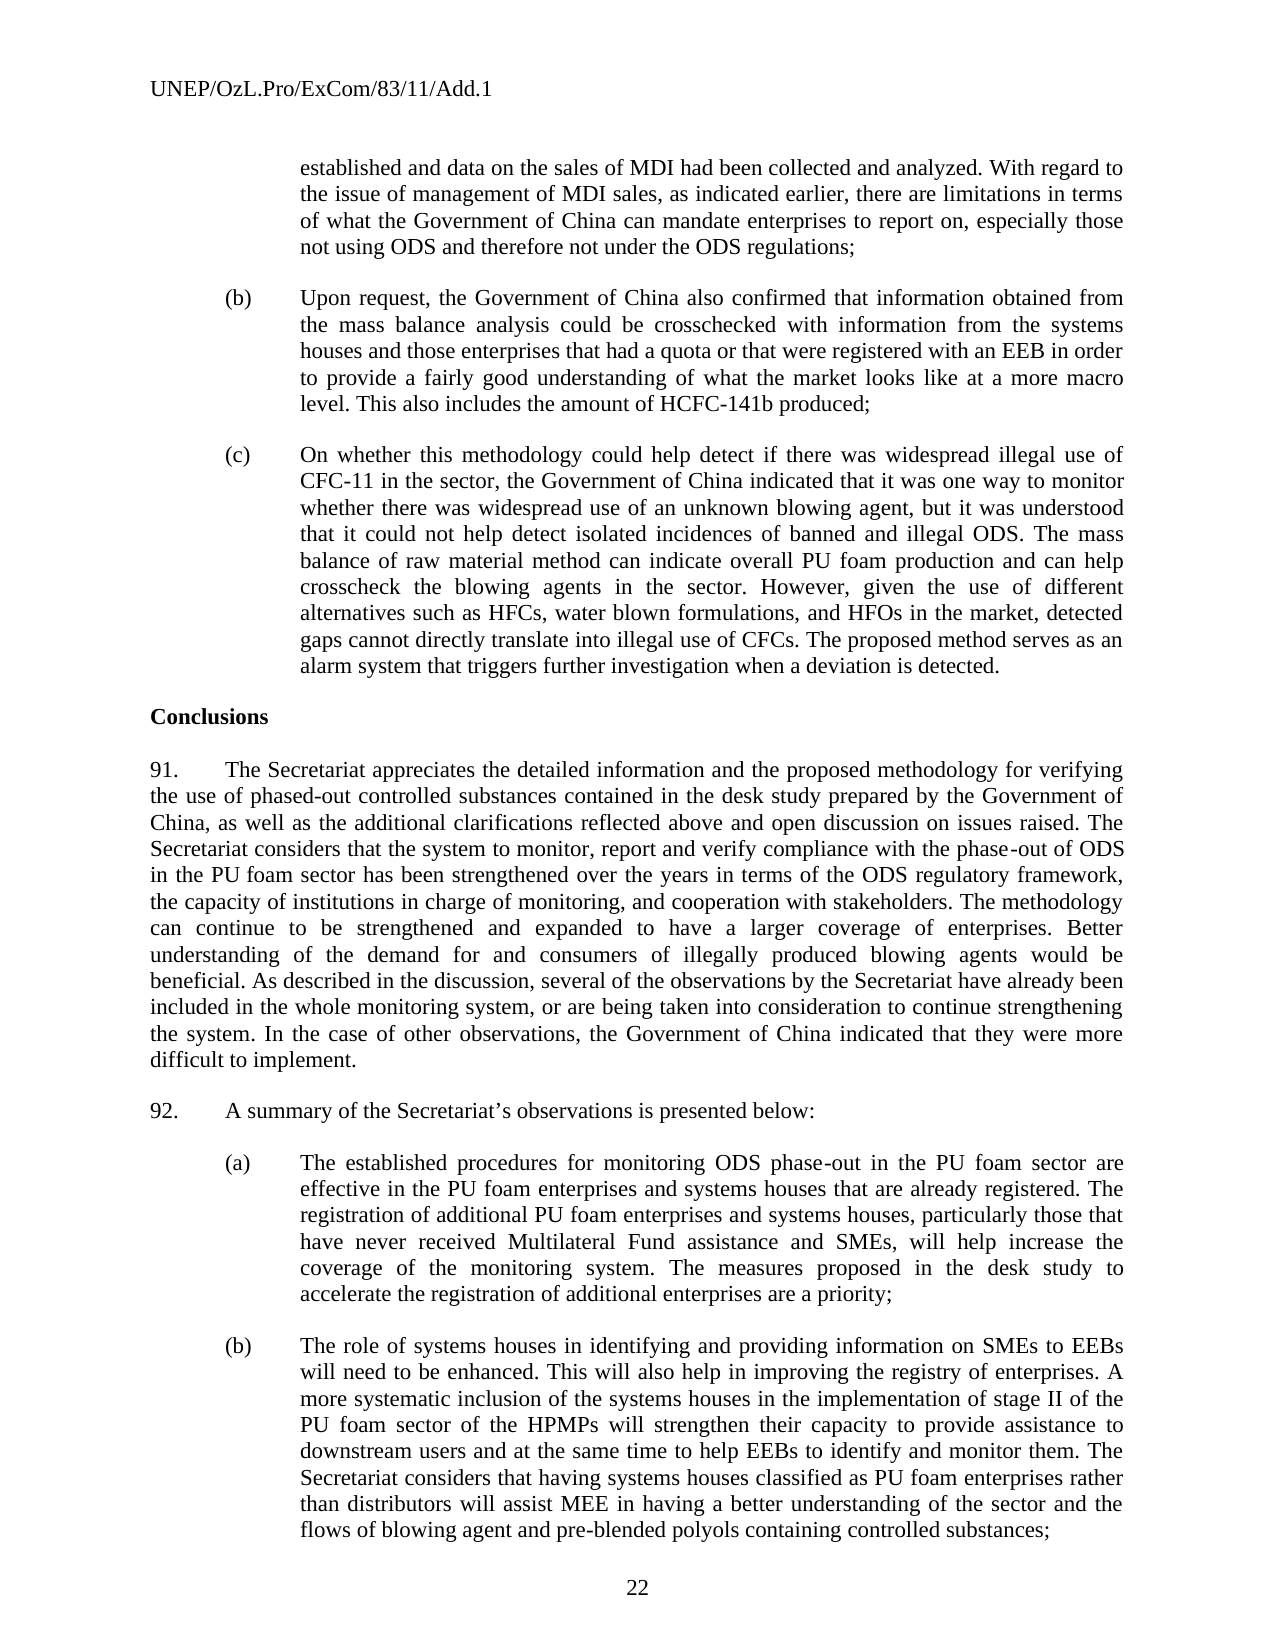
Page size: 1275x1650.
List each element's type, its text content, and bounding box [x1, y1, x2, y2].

subtitle On whether this methodology could help detect if there was widespread illegal use of CFC-11 in the sector, the Government of China indicated that it was one way to monitor whether there was widespread use of an unknown blowing agent, but it was understood that it could not help detect isolated incidences of banned and illegal ODS. The mass balance of raw material method can indicate overall PU foam production and can help crosscheck the blowing agents in the sector. However, given the use of different alternatives such as HFCs, water blown formulations, and HFOs in the market, detected gaps cannot directly translate into illegal use of CFCs. The proposed method serves as an alarm system that triggers further investigation when a deviation is detected. [225, 441, 1125, 678]
subtitle The role of systems houses in identifying and providing information on SMEs to EEBs will need to be enhanced. This will also help in improving the registry of enterprises. A more systematic inclusion of the systems houses in the implementation of stage II of the PU foam sector of the HPMPs will strengthen their capacity to provide assistance to downstream users and at the same time to help EEBs to identify and monitor them. The Secretariat considers that having systems houses classified as PU foam enterprises rather than distributors will assist MEE in having a better understanding of the sector and the flows of blowing agent and pre-blended polyols containing controlled substances; [225, 1332, 1125, 1543]
subtitle The established procedures for monitoring ODS phase-out in the PU foam sector are effective in the PU foam enterprises and systems houses that are already registered. The registration of additional PU foam enterprises and systems houses, particularly those that have never received Multilateral Fund assistance and SMEs, will help increase the coverage of the monitoring system. The measures proposed in the desk study to accelerate the registration of additional enterprises are a priority; [225, 1149, 1125, 1307]
text Conclusions [150, 703, 1125, 730]
subtitle The Secretariat appreciates the detailed information and the proposed methodology for verifying the use of phased-out controlled substances contained in the desk study prepared by the Government of China, as well as the additional clarifications reflected above and open discussion on issues raised. The Secretariat considers that the system to monitor, report and verify compliance with the phase-out of ODS in the PU foam sector has been strengthened over the years in terms of the ODS regulatory framework, the capacity of institutions in charge of monitoring, and cooperation with stakeholders. The methodology can continue to be strengthened and expanded to have a larger coverage of enterprises. Better understanding of the demand for and consumers of illegally produced blowing agents would be beneficial. As described in the discussion, several of the observations by the Secretariat have already been included in the whole monitoring system, or are being taken into consideration to continue strengthening the system. In the case of other observations, the Government of China indicated that they were more difficult to implement. [150, 756, 1125, 1072]
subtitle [225, 154, 1125, 259]
subtitle Upon request, the Government of China also confirmed that information obtained from the mass balance analysis could be crosschecked with information from the systems houses and those enterprises that had a quota or that were registered with an EEB in order to provide a fairly good understanding of what the market looks like at a more macro level. This also includes the amount of HCFC-141b produced; [225, 284, 1125, 416]
subtitle A summary of the Secretariat’s observations is presented below: [150, 1097, 1125, 1124]
